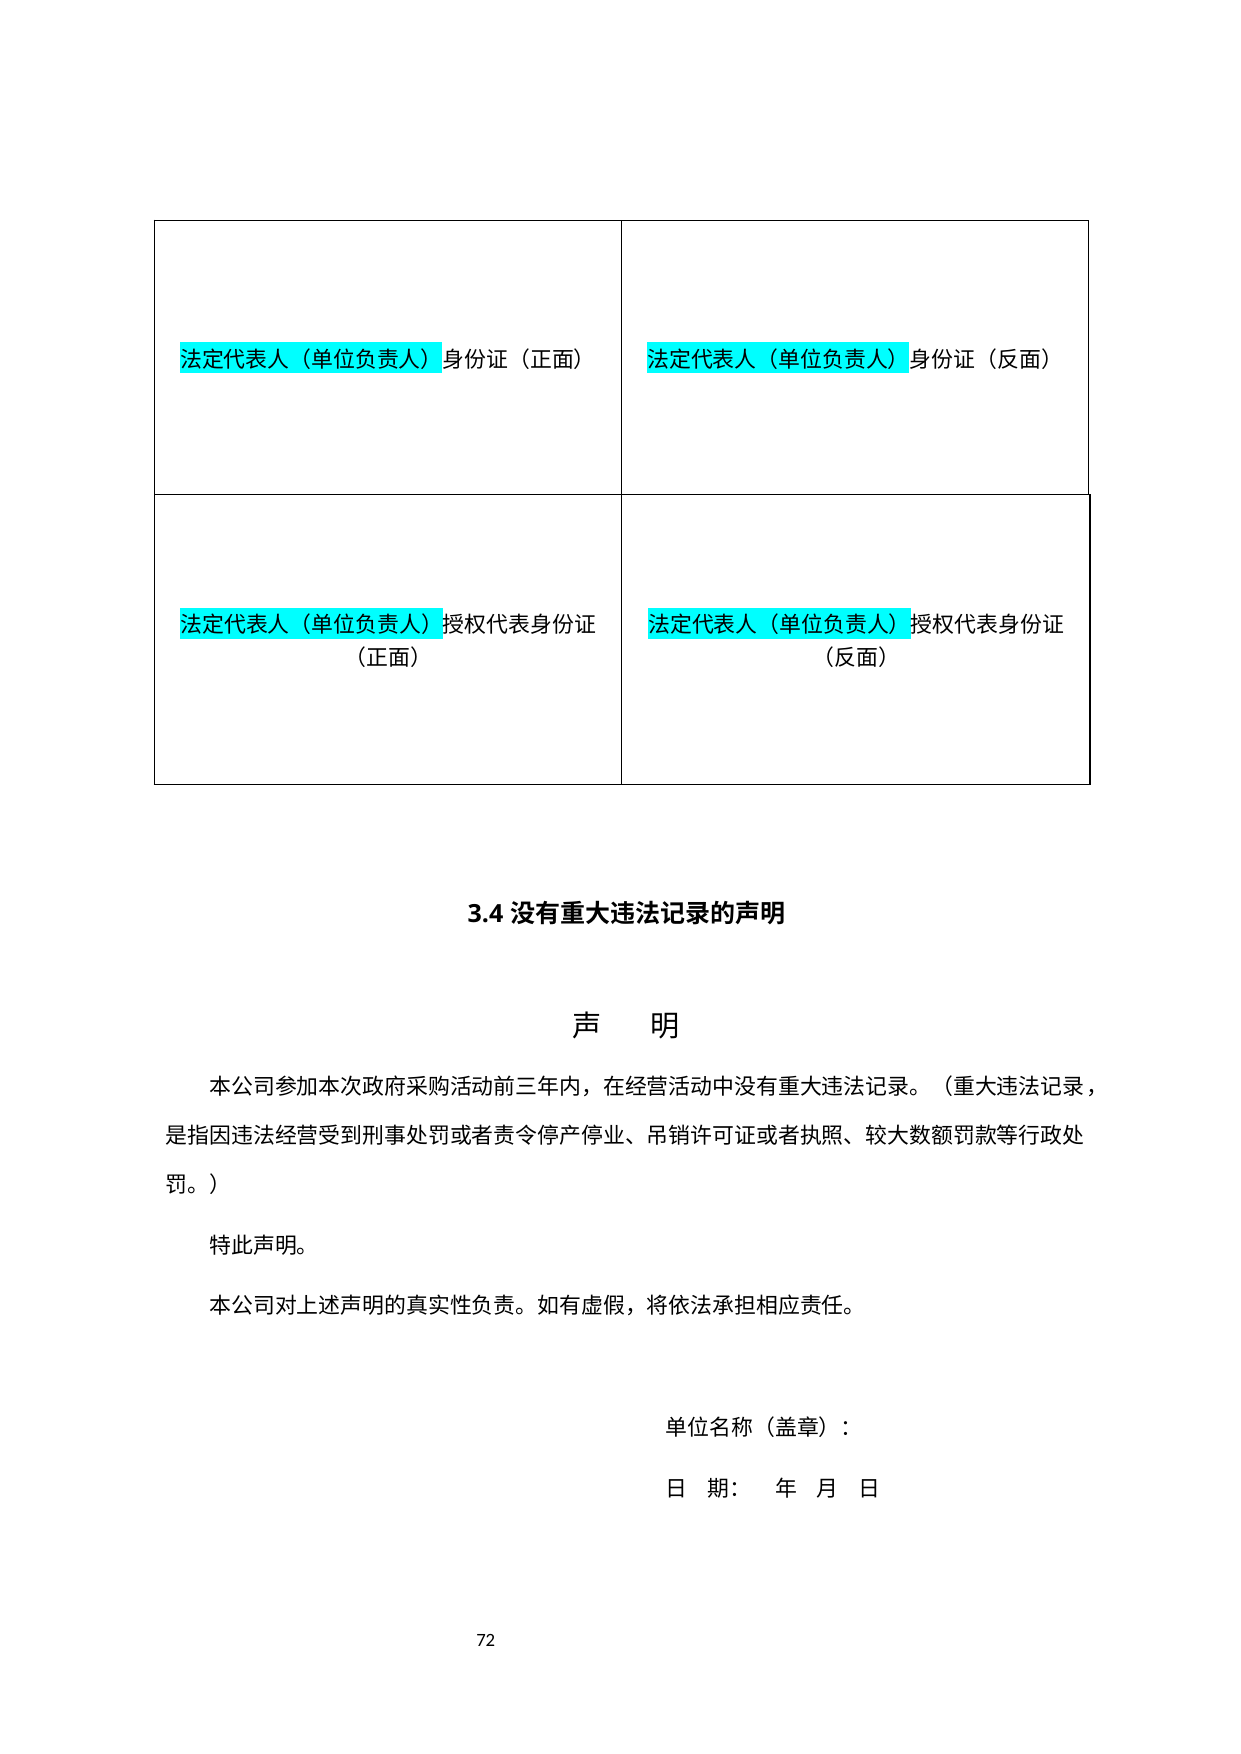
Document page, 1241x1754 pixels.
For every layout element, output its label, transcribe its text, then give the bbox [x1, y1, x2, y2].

table_cell 法定代表人（单位负责人）授权代表身份证 （反面） [622, 495, 1089, 784]
text 本公司对上述声明的真实性负责。如有虚假，将依法承担相应责任。 [165, 1288, 1087, 1321]
table_cell 法定代表人（单位负责人）授权代表身份证 （正面） [155, 495, 621, 784]
table_header 法定代表人（单位负责人）身份证（正面） [155, 221, 621, 494]
text 声 明 [165, 991, 1087, 1056]
table_header 法定代表人（单位负责人）身份证（反面） [622, 221, 1088, 494]
text 本公司参加本次政府采购活动前三年内，在经营活动中没有重大违法记录。（重大违法记录，是指因违法经营受到刑事处罚或者责令停产停业、吊销许可证或者执照、较大数额罚款等行政处罚。） [165, 1069, 1087, 1199]
text 特此声明。 [165, 1227, 1087, 1260]
text 日 期： 年 月 日 [165, 1471, 1043, 1503]
text 3.4 没有重大违法记录的声明 [165, 879, 1087, 944]
text 单位名称（盖章）： [165, 1410, 1043, 1442]
